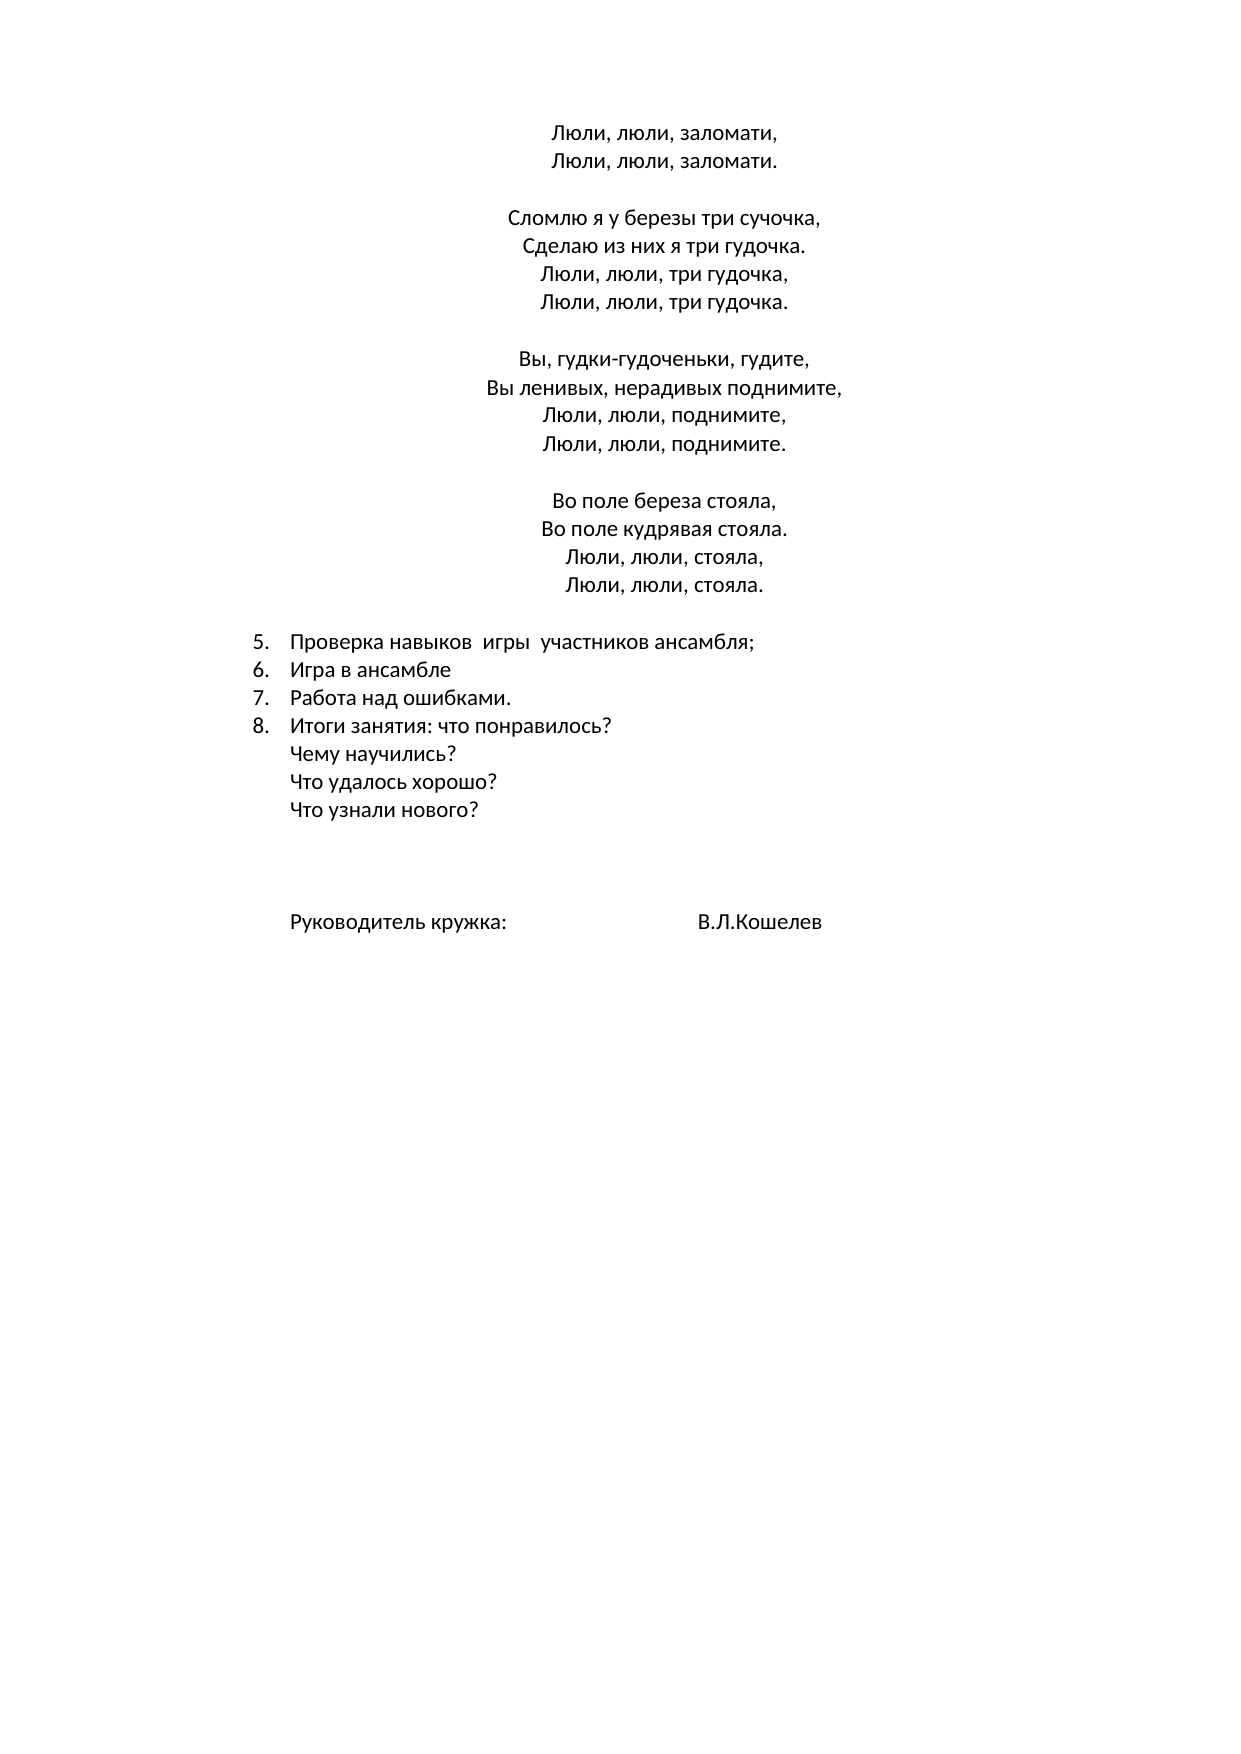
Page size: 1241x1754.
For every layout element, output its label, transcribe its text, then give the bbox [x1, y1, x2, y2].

list Чему научились? [290, 739, 1152, 767]
list Что узнали нового? [290, 795, 1152, 823]
list Что удалось хорошо? [290, 767, 1152, 795]
list Работа над ошибками. [252, 683, 1152, 711]
text Во поле береза стояла, Во поле кудрявая стояла. Люли, люли, стояла, Люли, люли, стояла. [177, 486, 1152, 598]
list Проверка навыков игры участников ансамбля; [252, 627, 1152, 655]
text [177, 118, 1152, 174]
list Руководитель кружка: В.Л.Кошелев [290, 907, 1152, 935]
list Итоги занятия: что понравилось? [252, 711, 1152, 739]
list Игра в ансамбле [252, 655, 1152, 683]
text Сломлю я у березы три сучочка, Сделаю из них я три гудочка. Люли, люли, три гудочка, Люли, люли, три гудочка. [177, 203, 1152, 315]
text Вы, гудки-гудоченьки, гудите, Вы ленивых, нерадивых поднимите, Люли, люли, поднимите, Люли, люли, поднимите. [177, 344, 1152, 457]
